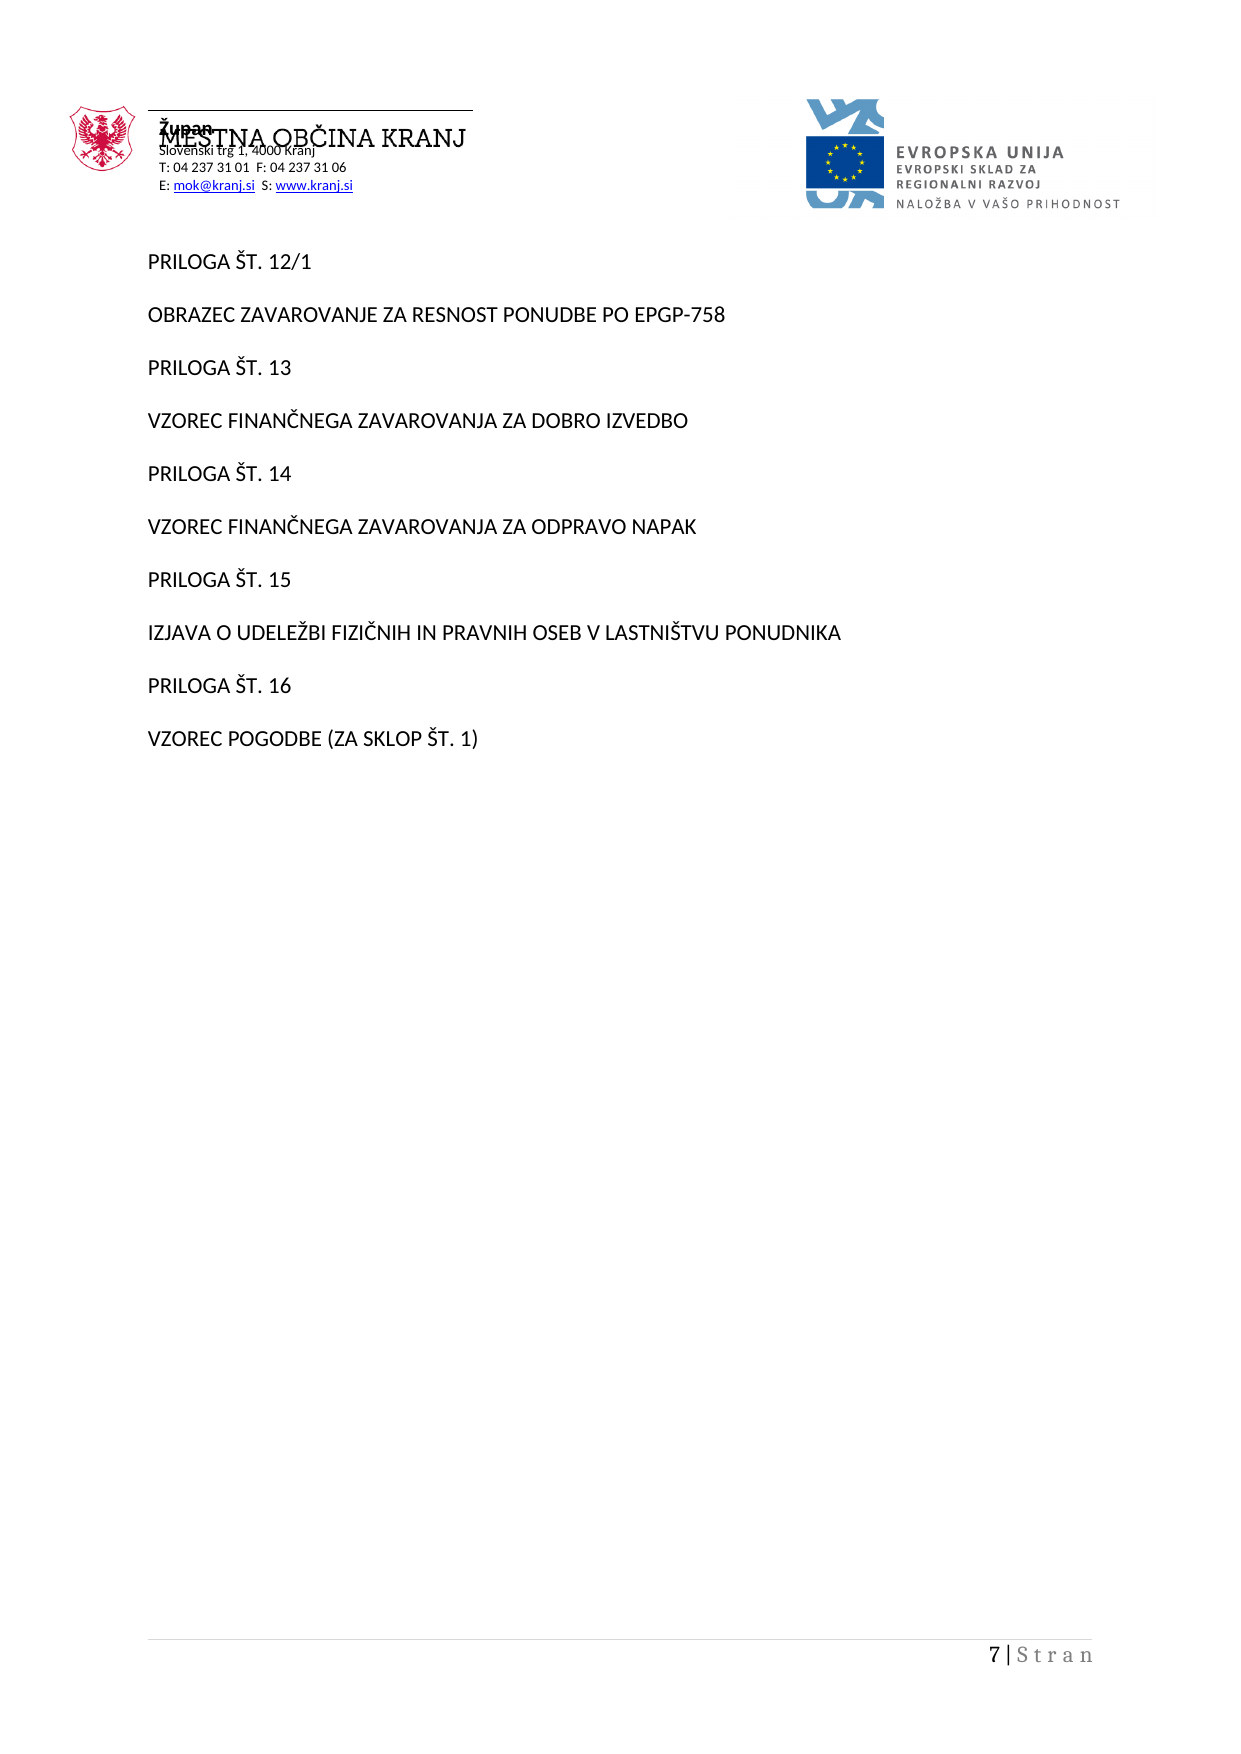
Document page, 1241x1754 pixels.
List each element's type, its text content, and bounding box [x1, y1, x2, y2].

text IZJAVA O UDELEŽBI FIZIČNIH IN PRAVNIH OSEB V LASTNIŠTVU PONUDNIKA [148, 618, 1092, 646]
text OBRAZEC ZAVAROVANJE ZA RESNOST PONUDBE PO EPGP-758 [148, 300, 1092, 328]
picture [725, 93, 1160, 220]
text VZOREC POGODBE (ZA SKLOP ŠT. 1) [148, 724, 1092, 752]
text PRILOGA ŠT. 15 [148, 565, 1092, 593]
text PRILOGA ŠT. 13 [148, 353, 1092, 381]
text VZOREC FINANČNEGA ZAVAROVANJA ZA DOBRO IZVEDBO [148, 406, 1092, 434]
text PRILOGA ŠT. 16 [148, 671, 1092, 699]
text PRILOGA ŠT. 12/1 [148, 247, 1092, 275]
text VZOREC FINANČNEGA ZAVAROVANJA ZA ODPRAVO NAPAK [148, 512, 1092, 540]
text PRILOGA ŠT. 14 [148, 459, 1092, 487]
